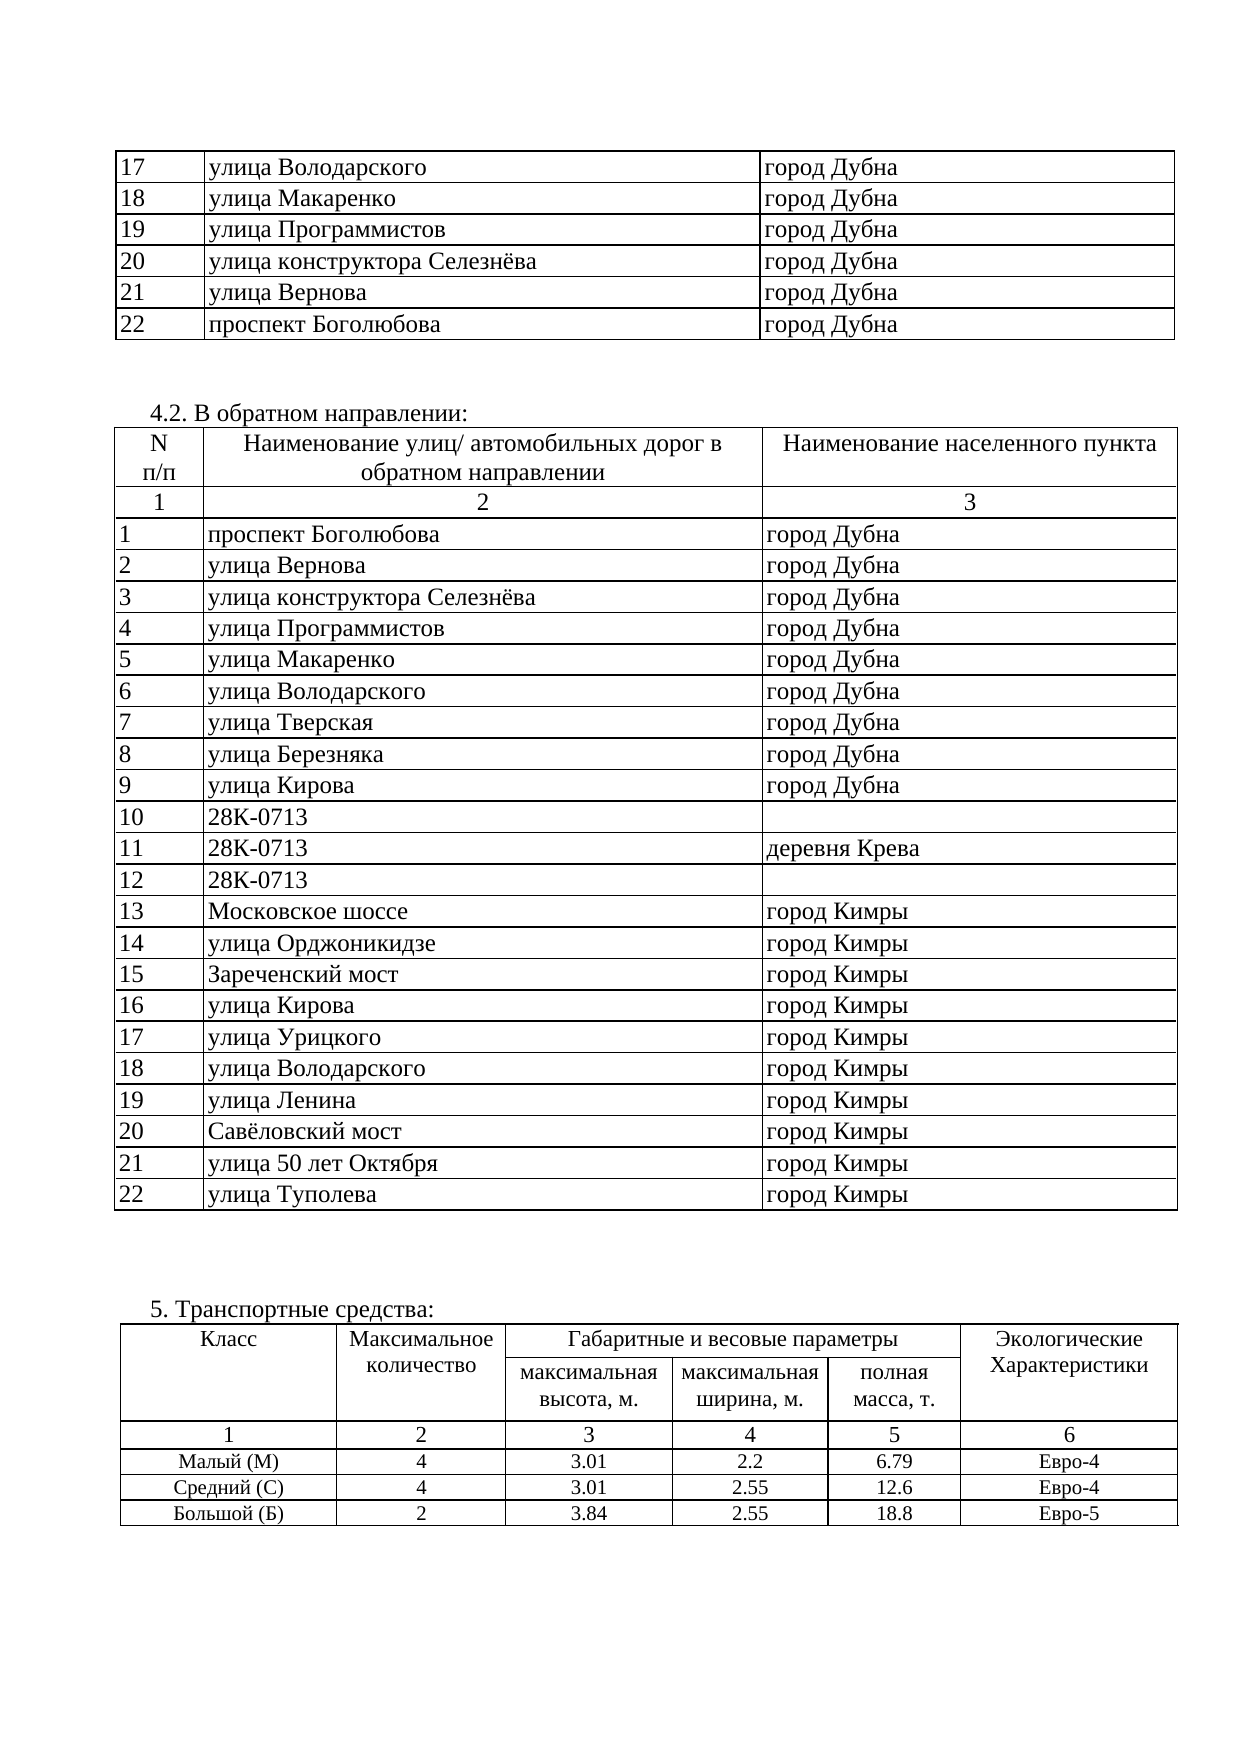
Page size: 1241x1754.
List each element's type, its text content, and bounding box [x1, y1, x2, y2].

table_cell город Дубна [761, 246, 1174, 276]
table_cell максимальная высота, м. [506, 1358, 672, 1420]
table_cell город Кимры [763, 1052, 1177, 1083]
table_cell 6.79 [829, 1450, 960, 1473]
table_cell 12.6 [829, 1475, 960, 1499]
table_cell 2 [337, 1422, 505, 1448]
table_cell 4 [673, 1422, 827, 1448]
table_cell город Кимры [763, 1083, 1177, 1115]
table_cell город Кимры [763, 1178, 1177, 1209]
table_cell город Дубна [763, 674, 1177, 706]
table_cell 3.01 [506, 1475, 672, 1499]
table_cell 4 [115, 613, 203, 643]
table_cell Евро-4 [961, 1475, 1177, 1499]
table_cell 20 [115, 1116, 203, 1146]
table_cell 28К-0713 [204, 802, 762, 832]
table_cell 3 [115, 581, 203, 611]
table_cell 12 [115, 864, 203, 894]
table_cell улица Кирова [204, 770, 762, 800]
table_cell 2.2 [673, 1450, 827, 1473]
table_cell проспект Боголюбова [205, 309, 759, 339]
table_cell 22 [115, 1179, 203, 1209]
table_cell улица Программистов [205, 215, 759, 244]
table_cell город Дубна [763, 549, 1177, 580]
table_cell 14 [115, 927, 203, 957]
table_cell 21 [115, 1147, 203, 1178]
table_cell 9 [115, 770, 203, 800]
table_cell 19 [117, 215, 204, 244]
table_cell максимальная ширина, м. [673, 1358, 827, 1420]
table_cell 16 [115, 990, 203, 1020]
table_cell деревня Крева [763, 832, 1177, 863]
table_cell город Дубна [761, 183, 1174, 213]
table_header Габаритные и весовые параметры [506, 1325, 960, 1357]
table_header Экологические Характеристики [961, 1325, 1177, 1420]
table_cell 2 [337, 1501, 505, 1525]
text 5. Транспортные средства: [150, 1294, 1090, 1323]
table_header Наименование населенного пункта [763, 428, 1177, 486]
table_cell улица Вернова [205, 277, 759, 307]
table_cell город Дубна [763, 737, 1177, 769]
table_cell 20 [117, 246, 204, 276]
table_cell улица Тверская [204, 707, 762, 737]
table_cell 11 [115, 833, 203, 863]
table_cell улица Ленина [204, 1085, 762, 1115]
table_cell город Дубна [763, 643, 1177, 674]
table_cell город Кимры [763, 1115, 1177, 1146]
table_cell улица Орджоникидзе [204, 928, 762, 957]
table_cell 1 [121, 1422, 336, 1448]
table_cell 17 [117, 152, 204, 181]
table_cell улица Урицкого [204, 1022, 762, 1052]
table_cell 6 [961, 1422, 1177, 1448]
table_cell Евро-5 [961, 1501, 1177, 1525]
table_cell 18 [117, 183, 204, 213]
table_cell Средний (С) [121, 1475, 336, 1499]
table_cell 1 [115, 518, 203, 548]
table_cell город Кимры [763, 989, 1177, 1020]
table_cell [763, 800, 1177, 832]
table_cell 7 [115, 707, 203, 737]
table_cell 3.01 [506, 1450, 672, 1473]
table_cell город Дубна [763, 580, 1177, 611]
table_cell город Дубна [763, 769, 1177, 800]
table_cell 28К-0713 [204, 833, 762, 863]
table_cell город Дубна [761, 277, 1174, 307]
table_header Класс [121, 1325, 336, 1420]
table_cell 3.84 [506, 1501, 672, 1525]
table_cell 3 [763, 486, 1177, 517]
table_cell город Дубна [763, 611, 1177, 643]
table_cell город Кимры [763, 926, 1177, 957]
table_cell город Дубна [763, 517, 1177, 548]
table_cell 6 [115, 675, 203, 706]
table_cell город Дубна [761, 309, 1174, 339]
table_cell 3 [506, 1422, 672, 1448]
table_cell город Дубна [761, 215, 1174, 244]
table_cell Зареченский мост [204, 959, 762, 989]
table_header Максимальное количество [337, 1325, 505, 1420]
table_cell улица Березняка [204, 739, 762, 769]
table_cell 21 [117, 277, 204, 307]
table_cell Малый (М) [121, 1450, 336, 1473]
table_cell 1 [115, 487, 203, 517]
table_cell 13 [115, 896, 203, 926]
table_cell 15 [115, 959, 203, 989]
table_cell 5 [115, 644, 203, 674]
table_cell 5 [829, 1422, 960, 1448]
table_cell 2 [204, 487, 762, 517]
table_cell город Кимры [763, 895, 1177, 926]
table_cell улица Вернова [204, 550, 762, 580]
table_cell улица Туполева [204, 1179, 762, 1209]
table_cell город Дубна [761, 152, 1174, 181]
table_cell город Дубна [763, 706, 1177, 737]
table_cell [763, 863, 1177, 894]
table_cell улица Володарского [204, 1053, 762, 1083]
table_cell город Кимры [763, 1020, 1177, 1052]
table_header Наименование улиц/ автомобильных дорог в обратном направлении [204, 428, 762, 486]
table_cell 17 [115, 1021, 203, 1052]
table_cell 4 [337, 1450, 505, 1473]
table_cell 4 [337, 1475, 505, 1499]
table_cell 2.55 [673, 1501, 827, 1525]
text 4.2. В обратном направлении: [150, 398, 1090, 427]
table_cell Евро-4 [961, 1450, 1177, 1473]
table_cell улица конструктора Селезнёва [205, 246, 759, 276]
table_cell улица Володарского [205, 152, 759, 181]
table_cell Большой (Б) [121, 1501, 336, 1525]
table_cell 2 [115, 550, 203, 580]
table_cell улица Кирова [204, 991, 762, 1020]
table_cell город Кимры [763, 958, 1177, 989]
table_cell 19 [115, 1084, 203, 1115]
table_cell 2.55 [673, 1475, 827, 1499]
table_cell 10 [115, 801, 203, 832]
table_cell улица Макаренко [205, 183, 759, 213]
table_cell 18.8 [829, 1501, 960, 1525]
table_header N п/п [115, 428, 203, 486]
table_cell улица Володарского [204, 676, 762, 706]
table_cell 8 [115, 738, 203, 769]
table_cell улица конструктора Селезнёва [204, 582, 762, 611]
table_cell проспект Боголюбова [204, 519, 762, 548]
table_cell улица 50 лет Октября [204, 1148, 762, 1178]
table_cell улица Макаренко [204, 645, 762, 674]
table_cell Московское шоссе [204, 896, 762, 926]
table_cell 22 [117, 309, 204, 339]
table_cell полная масса, т. [829, 1358, 960, 1420]
table_cell город Кимры [763, 1146, 1177, 1178]
table_cell Савёловский мост [204, 1116, 762, 1146]
table_cell 18 [115, 1053, 203, 1083]
table_cell улица Программистов [204, 613, 762, 643]
table_cell 28К-0713 [204, 865, 762, 894]
